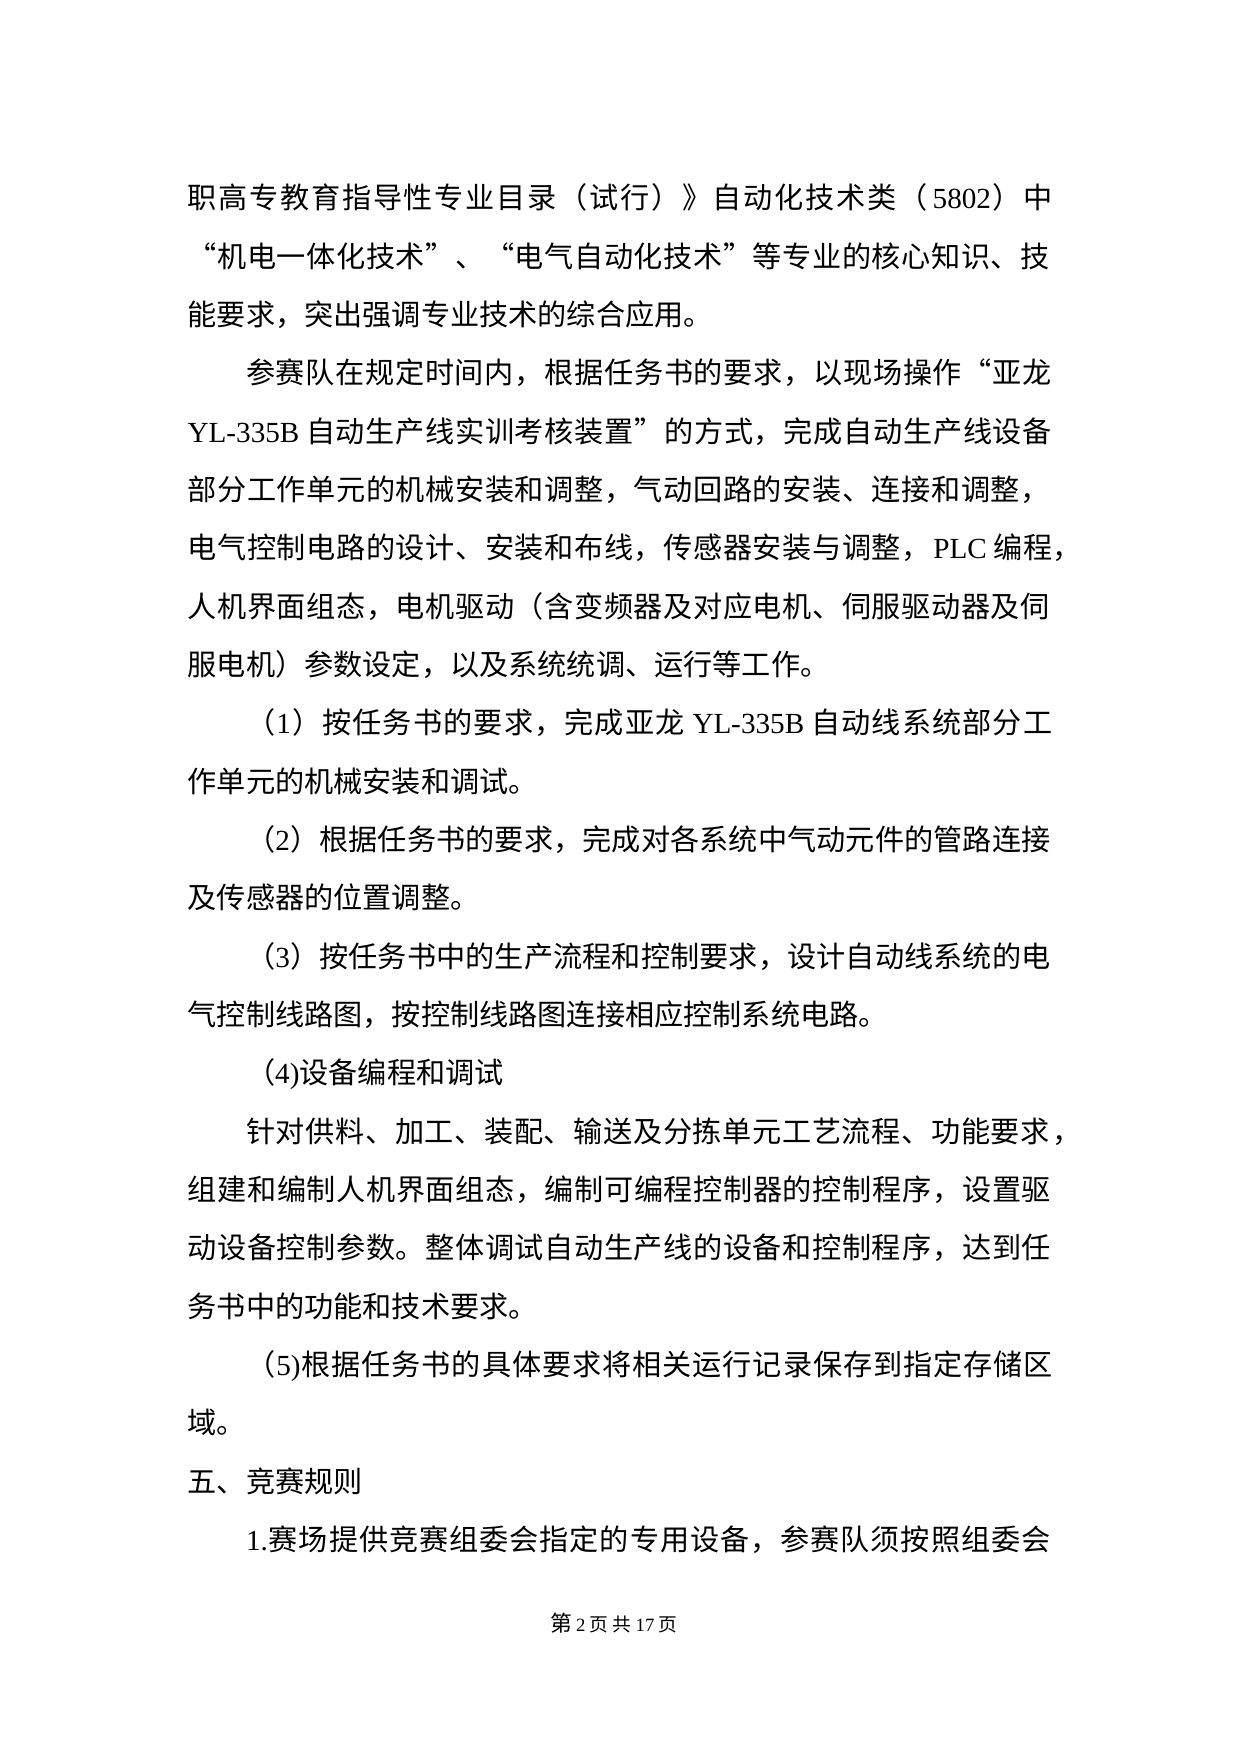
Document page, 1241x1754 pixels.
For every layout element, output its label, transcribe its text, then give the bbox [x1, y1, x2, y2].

text 参赛队在规定时间内，根据任务书的要求，以现场操作“亚龙YL-335B自动生产线实训考核装置”的方式，完成自动生产线设备部分工作单元的机械安装和调整，气动回路的安装、连接和调整，电气控制电路的设计、安装和布线，传感器安装与调整，PLC编程，人机界面组态，电机驱动（含变频器及对应电机、伺服驱动器及伺服电机）参数设定，以及系统统调、运行等工作。 [187, 337, 1053, 687]
text （2）根据任务书的要求，完成对各系统中气动元件的管路连接及传感器的位置调整。 [187, 804, 1053, 920]
text （4)设备编程和调试 [187, 1037, 1053, 1095]
text （1）按任务书的要求，完成亚龙YL-335B自动线系统部分工作单元的机械安装和调试。 [187, 687, 1053, 804]
text （3）按任务书中的生产流程和控制要求，设计自动线系统的电气控制线路图，按控制线路图连接相应控制系统电路。 [187, 920, 1053, 1037]
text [187, 1504, 1053, 1562]
text （5)根据任务书的具体要求将相关运行记录保存到指定存储区域。 [187, 1329, 1053, 1445]
text 五、竞赛规则 [187, 1445, 1053, 1504]
text 针对供料、加工、装配、输送及分拣单元工艺流程、功能要求，组建和编制人机界面组态，编制可编程控制器的控制程序，设置驱动设备控制参数。整体调试自动生产线的设备和控制程序，达到任务书中的功能和技术要求。 [187, 1095, 1053, 1329]
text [187, 162, 1053, 337]
